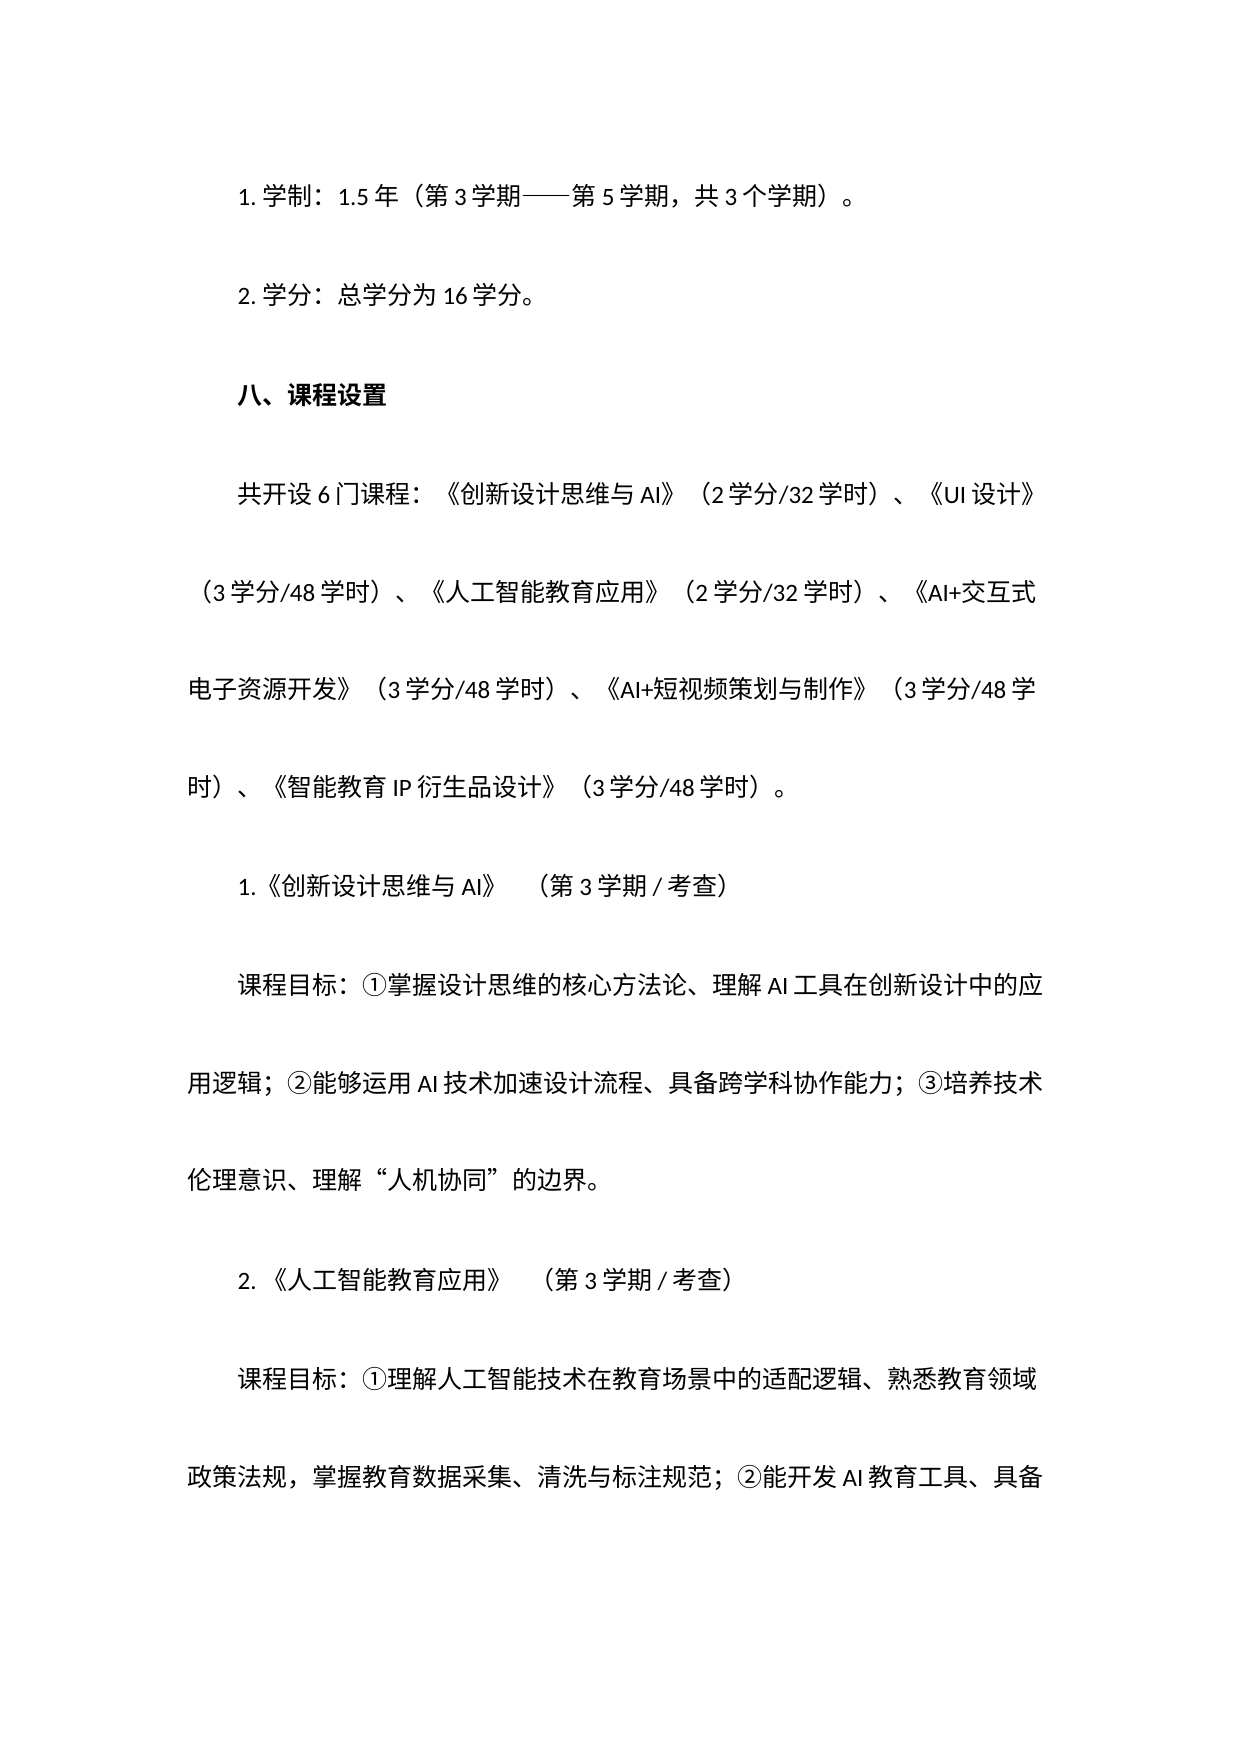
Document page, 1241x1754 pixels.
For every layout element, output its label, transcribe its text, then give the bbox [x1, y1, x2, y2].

text 八、课程设置 [187, 361, 1053, 426]
text 2. 学分：总学分为16学分。 [187, 261, 1053, 326]
text 共开设6门课程：《创新设计思维与AI》（2学分/32学时）、《UI设计》（3学分/48学时）、《人工智能教育应用》（2学分/32学时）、《AI+交互式电子资源开发》（3学分/48学时）、《AI+短视频策划与制作》（3学分/48学时）、《智能教育IP衍生品设计》（3学分/48学时）。 [187, 460, 1053, 818]
text 1.《创新设计思维与AI》 （第3学期 / 考查） [187, 852, 1053, 917]
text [187, 1345, 1053, 1508]
text 1. 学制：1.5年（第3学期——第5学期，共3个学期）。 [187, 162, 1053, 227]
text 课程目标：①掌握设计思维的核心方法论、理解AI工具在创新设计中的应用逻辑；②能够运用AI技术加速设计流程、具备跨学科协作能力；③培养技术伦理意识、理解“人机协同”的边界。 [187, 951, 1053, 1211]
text 2. 《人工智能教育应用》 （第3学期 / 考查） [187, 1246, 1053, 1311]
